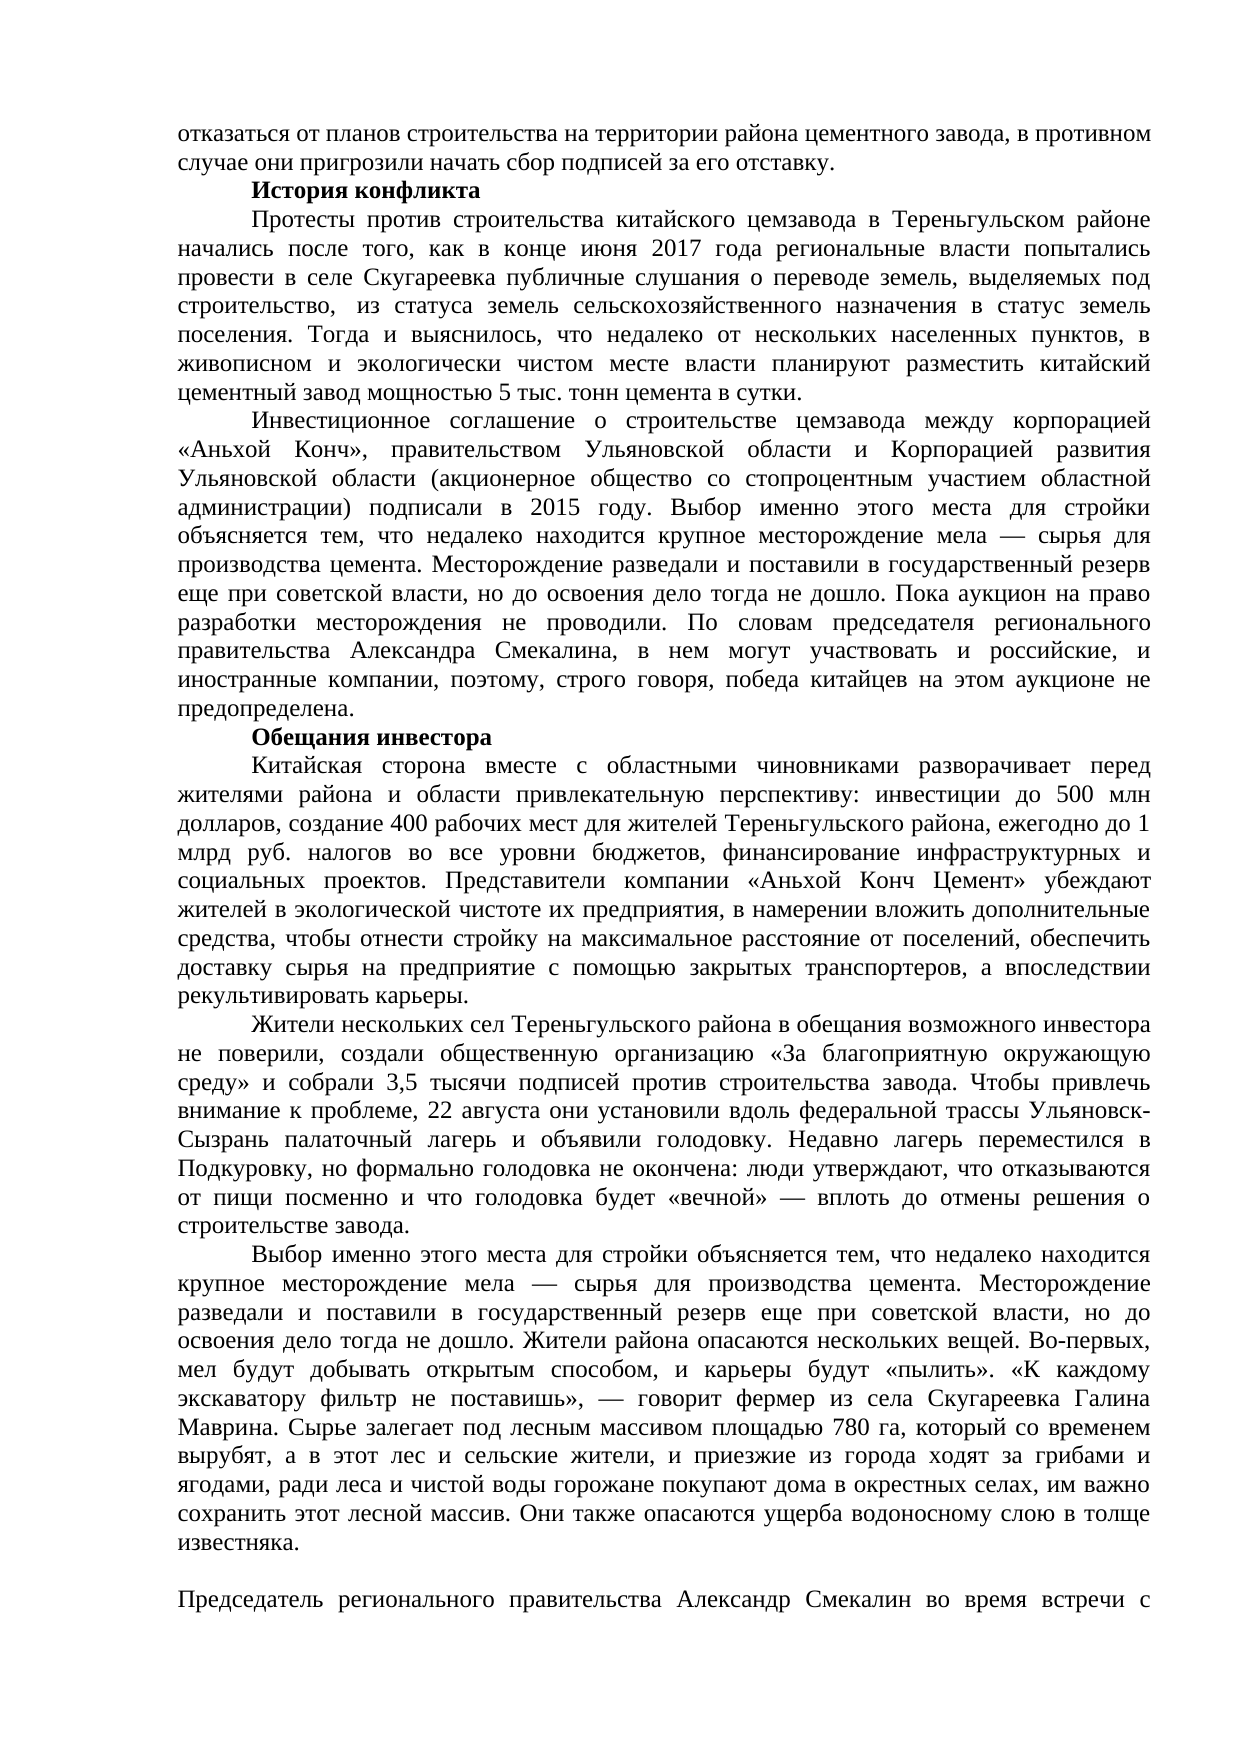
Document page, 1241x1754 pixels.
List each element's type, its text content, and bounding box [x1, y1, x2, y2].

text Китайская сторона вместе с областными чиновниками разворачивает перед жителями района и области привлекательную перспективу: инвестиции до 500 млн долларов, создание 400 рабочих мест для жителей Тереньгульского района, ежегодно до 1 млрд руб. налогов во все уровни бюджетов, финансирование инфраструктурных и социальных проектов. Представители компании «Аньхой Конч Цемент» убеждают жителей в экологической чистоте их предприятия, в намерении вложить дополнительные средства, чтобы отнести стройку на максимальное расстояние от поселений, обеспечить доставку сырья на предприятие с помощью закрытых транспортеров, а впоследствии рекультивировать карьеры. [177, 751, 1152, 1009]
subtitle Обещания инвестора [177, 722, 1152, 751]
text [177, 1556, 1152, 1613]
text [177, 118, 1152, 176]
subtitle История конфликта [177, 176, 1152, 204]
text Инвестиционное соглашение о строительстве цемзавода между корпорацией «Аньхой Конч», правительством Ульяновской области и Корпорацией развития Ульяновской области (акционерное общество со стопроцентным участием областной администрации) подписали в 2015 году. Выбор именно этого места для стройки объясняется тем, что недалеко находится крупное месторождение мела — сырья для производства цемента. Месторождение разведали и поставили в государственный резерв еще при советской власти, но до освоения дело тогда не дошло. Пока аукцион на право разработки месторождения не проводили. По словам председателя регионального правительства Александра Смекалина, в нем могут участвовать и российские, и иностранные компании, поэтому, строго говоря, победа китайцев на этом аукционе не предопределена. [177, 406, 1152, 722]
text Выбор именно этого места для стройки объясняется тем, что недалеко находится крупное месторождение мела — сырья для производства цемента. Месторождение разведали и поставили в государственный резерв еще при советской власти, но до освоения дело тогда не дошло. Жители района опасаются нескольких вещей. Во-первых, мел будут добывать открытым способом, и карьеры будут «пылить». «К каждому экскаватору фильтр не поставишь», — говорит фермер из села Скугареевка Галина Маврина. Сырье залегает под лесным массивом площадью 780 га, который со временем вырубят, а в этот лес и сельские жители, и приезжие из города ходят за грибами и ягодами, ради леса и чистой воды горожане покупают дома в окрестных селах, им важно сохранить этот лесной массив. Они также опасаются ущерба водоносному слою в толще известняка. [177, 1239, 1152, 1556]
text Протесты против строительства китайского цемзавода в Тереньгульском районе начались после того, как в конце июня 2017 года региональные власти попытались провести в селе Скугареевка публичные слушания о переводе земель, выделяемых под строительство, из статуса земель сельскохозяйственного назначения в статус земель поселения. Тогда и выяснилось, что недалеко от нескольких населенных пунктов, в живописном и экологически чистом месте власти планируют разместить китайский цементный завод мощностью 5 тыс. тонн цемента в сутки. [177, 204, 1152, 406]
text Жители нескольких сел Тереньгульского района в обещания возможного инвестора не поверили, создали общественную организацию «За благоприятную окружающую среду» и собрали 3,5 тысячи подписей против строительства завода. Чтобы привлечь внимание к проблеме, 22 августа они установили вдоль федеральной трассы Ульяновск-Сызрань палаточный лагерь и объявили голодовку. Недавно лагерь переместился в Подкуровку, но формально голодовка не окончена: люди утверждают, что отказываются от пищи посменно и что голодовка будет «вечной» — вплоть до отмены решения о строительстве завода. [177, 1009, 1152, 1239]
